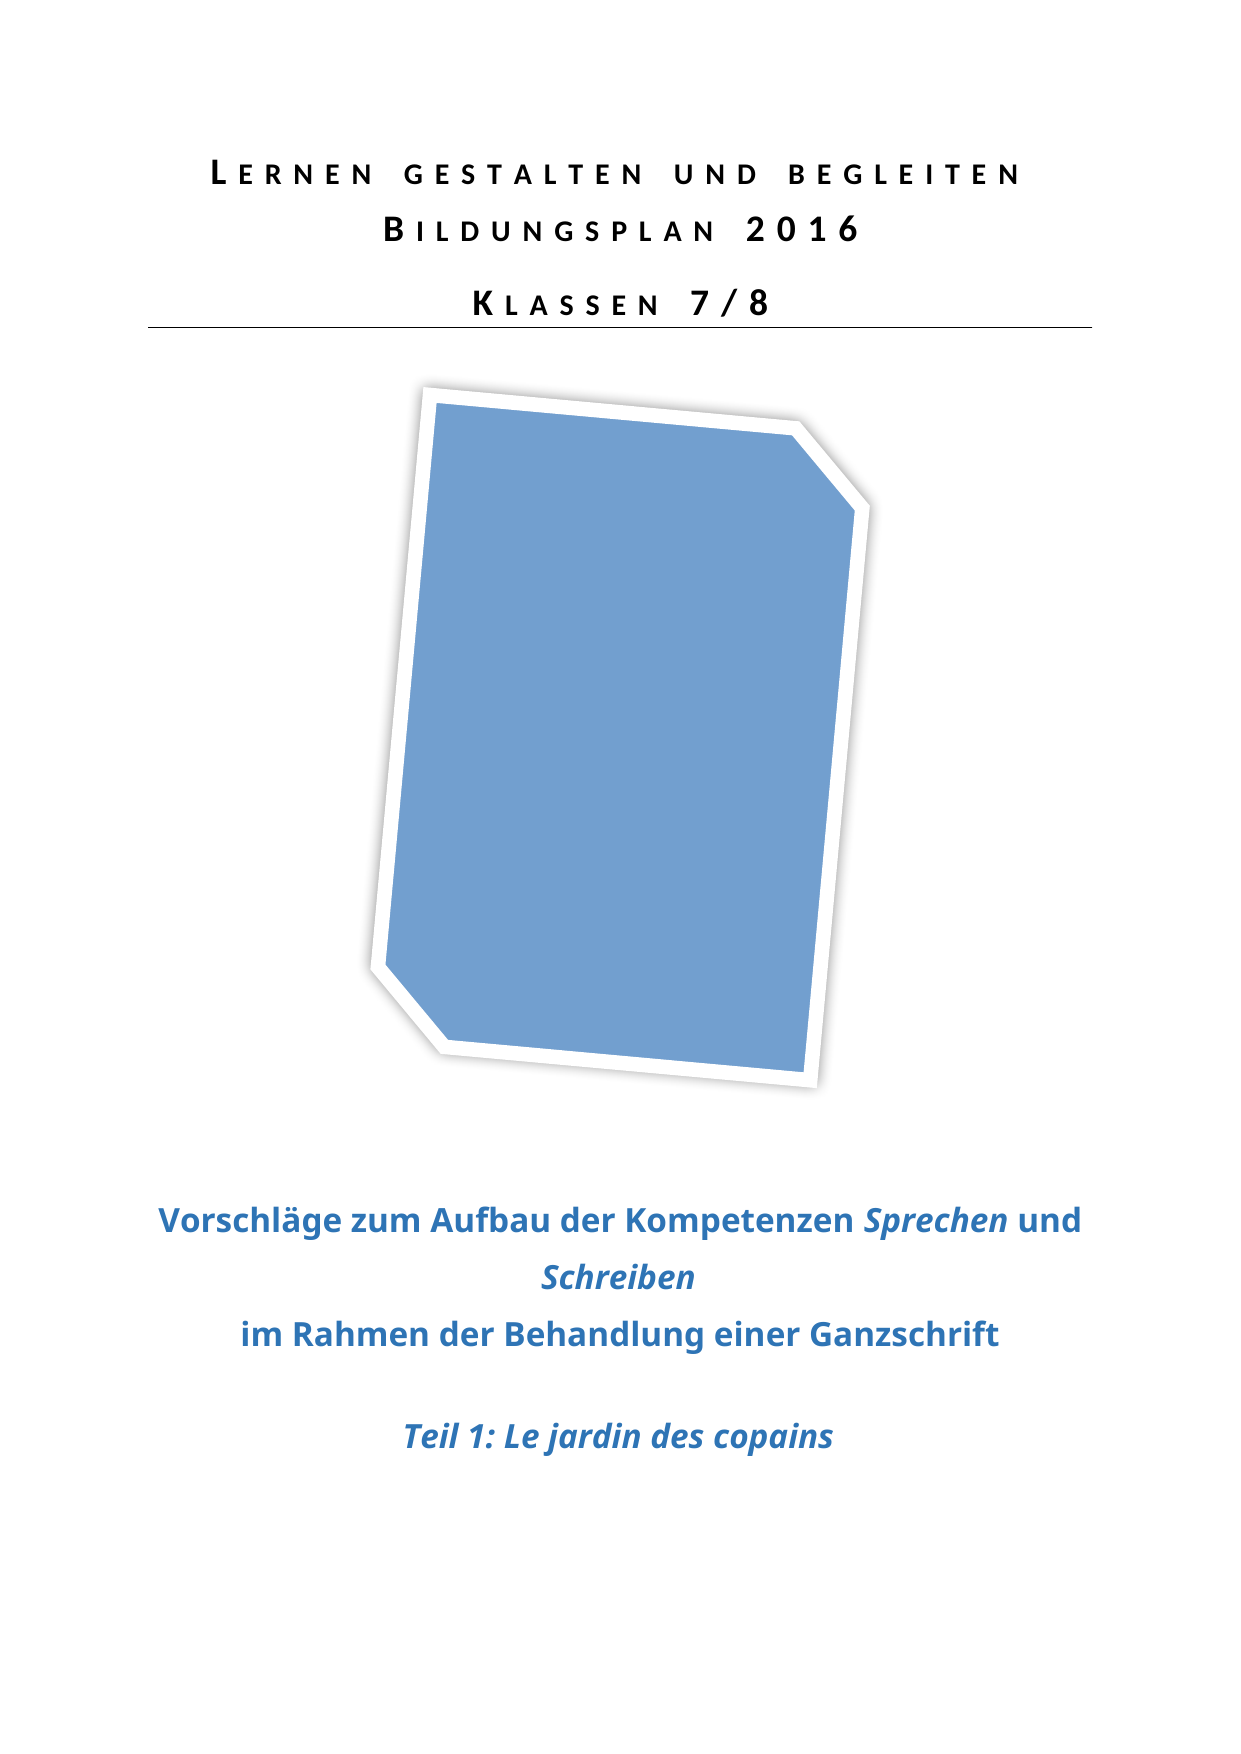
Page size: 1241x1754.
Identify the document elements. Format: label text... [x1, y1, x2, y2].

text Teil 1: Le jardin des copains [148, 1412, 1092, 1458]
text Vorschläge zum Aufbau der Kompetenzen Sprechen und Schreiben im Rahmen der Behandlung einer Ganzschrift [148, 1197, 1092, 1389]
text Lernen gestalten und begleiten Bildungsplan 2016 [148, 148, 1092, 251]
text Klassen 7/8 [148, 279, 1092, 327]
